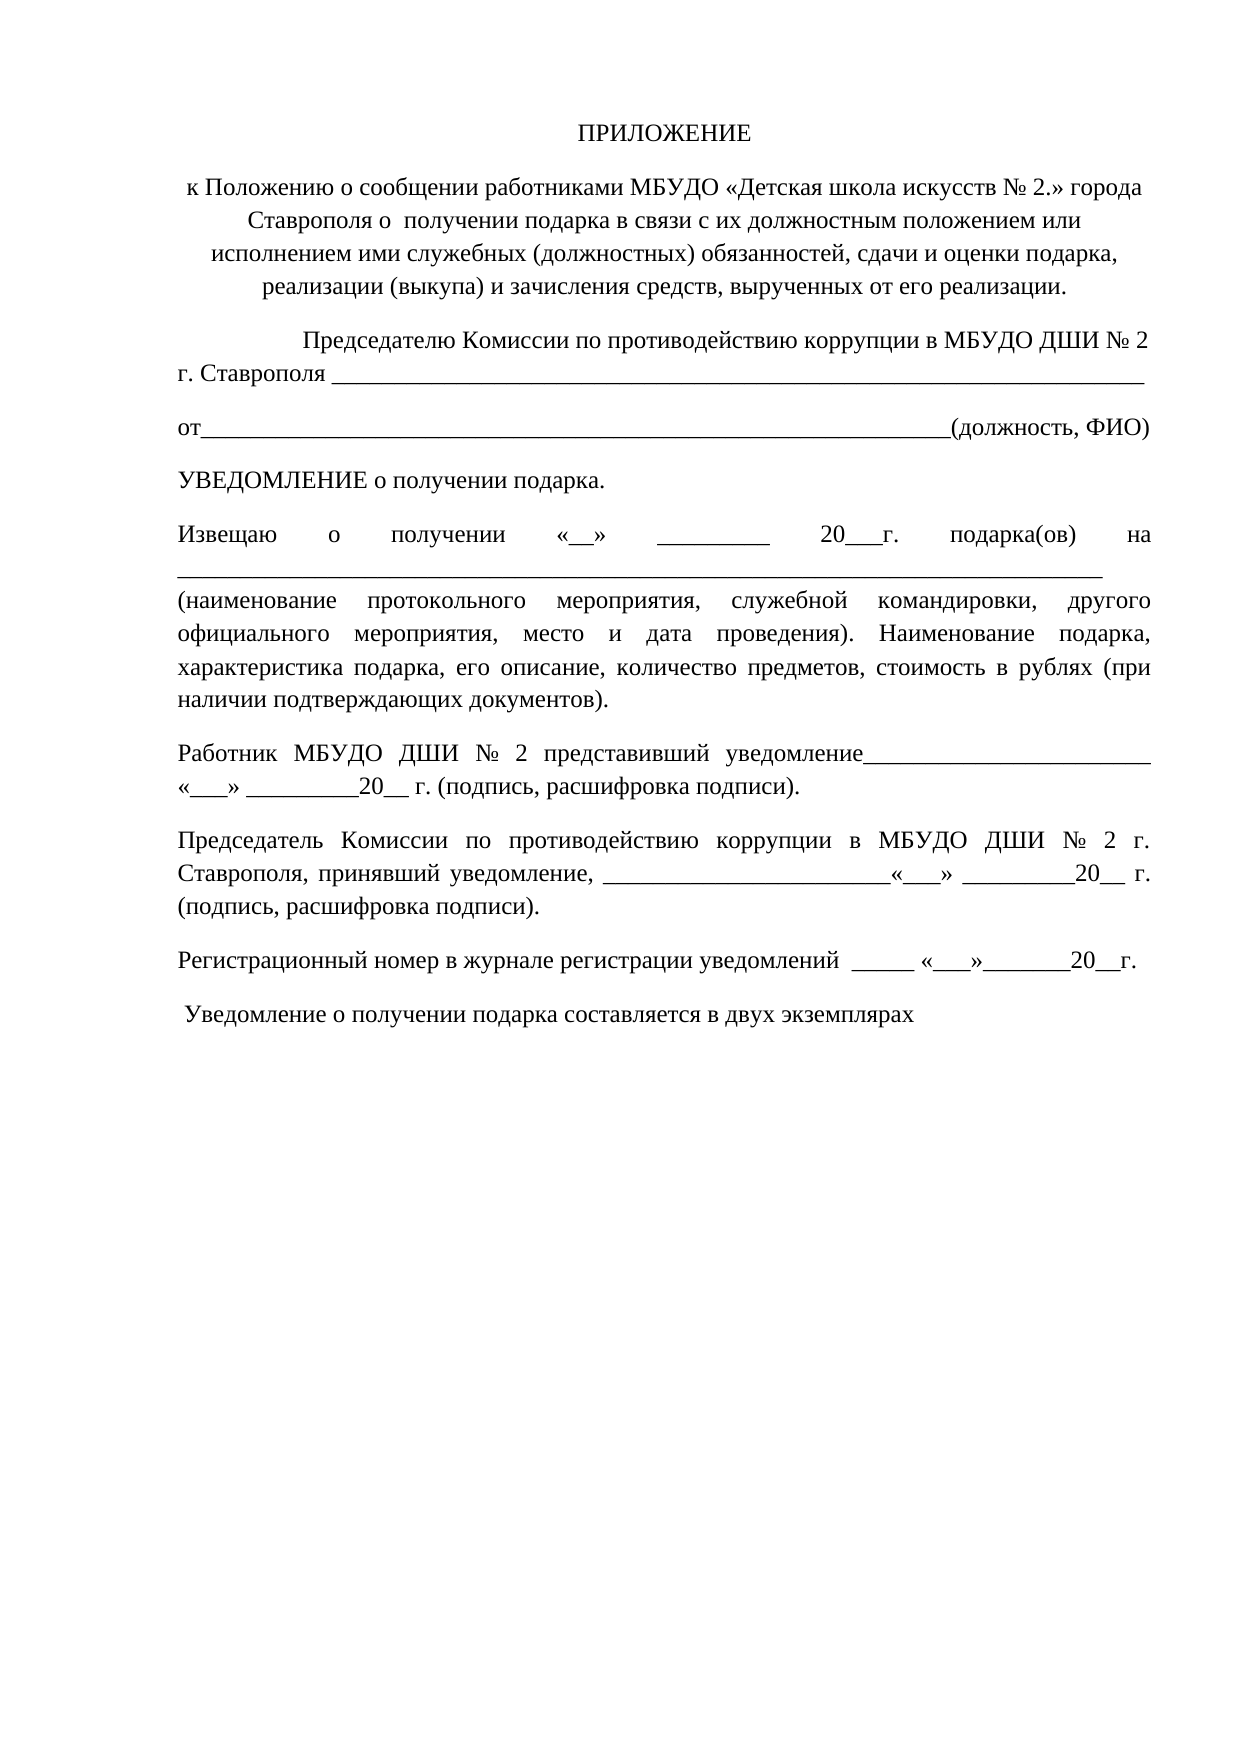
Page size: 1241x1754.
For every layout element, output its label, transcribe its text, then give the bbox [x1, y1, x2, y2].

text к Положению о сообщении работниками МБУДО «Детская школа искусств № 2.» города Ставрополя о получении подарка в связи с их должностным положением или исполнением ими служебных (должностных) обязанностей, сдачи и оценки подарка, реализации (выкупа) и зачисления средств, вырученных от его реализации. [177, 172, 1152, 300]
text Регистрационный номер в журнале регистрации уведомлений _____ «___»_______20__г. [177, 945, 1152, 974]
text Работник МБУДО ДШИ № 2 представивший уведомление_______________________ «___» _________20__ г. (подпись, расшифровка подписи). [177, 738, 1152, 800]
text ПРИЛОЖЕНИЕ [177, 118, 1152, 147]
text Уведомление о получении подарка составляется в двух экземплярах [177, 999, 1152, 1028]
text от____________________________________________________________(должность, ФИО) [177, 412, 1152, 441]
text Председателю Комиссии по противодействию коррупции в МБУДО ДШИ № 2 г. Ставрополя _________________________________________________________________ [177, 325, 1152, 387]
text УВЕДОМЛЕНИЕ о получении подарка. [177, 466, 1152, 494]
text Председатель Комиссии по противодействию коррупции в МБУДО ДШИ № 2 г. Ставрополя, принявший уведомление, _______________________«___» _________20__ г. (подпись, расшифровка подписи). [177, 825, 1152, 920]
text Извещаю о получении «__» _________ 20___г. подарка(ов) на __________________________________________________________________________ (наименование протокольного мероприятия, служебной командировки, другого официального мероприятия, место и дата проведения). Наименование подарка, характеристика подарка, его описание, количество предметов, стоимость в рублях (при наличии подтверждающих документов). [177, 519, 1152, 713]
